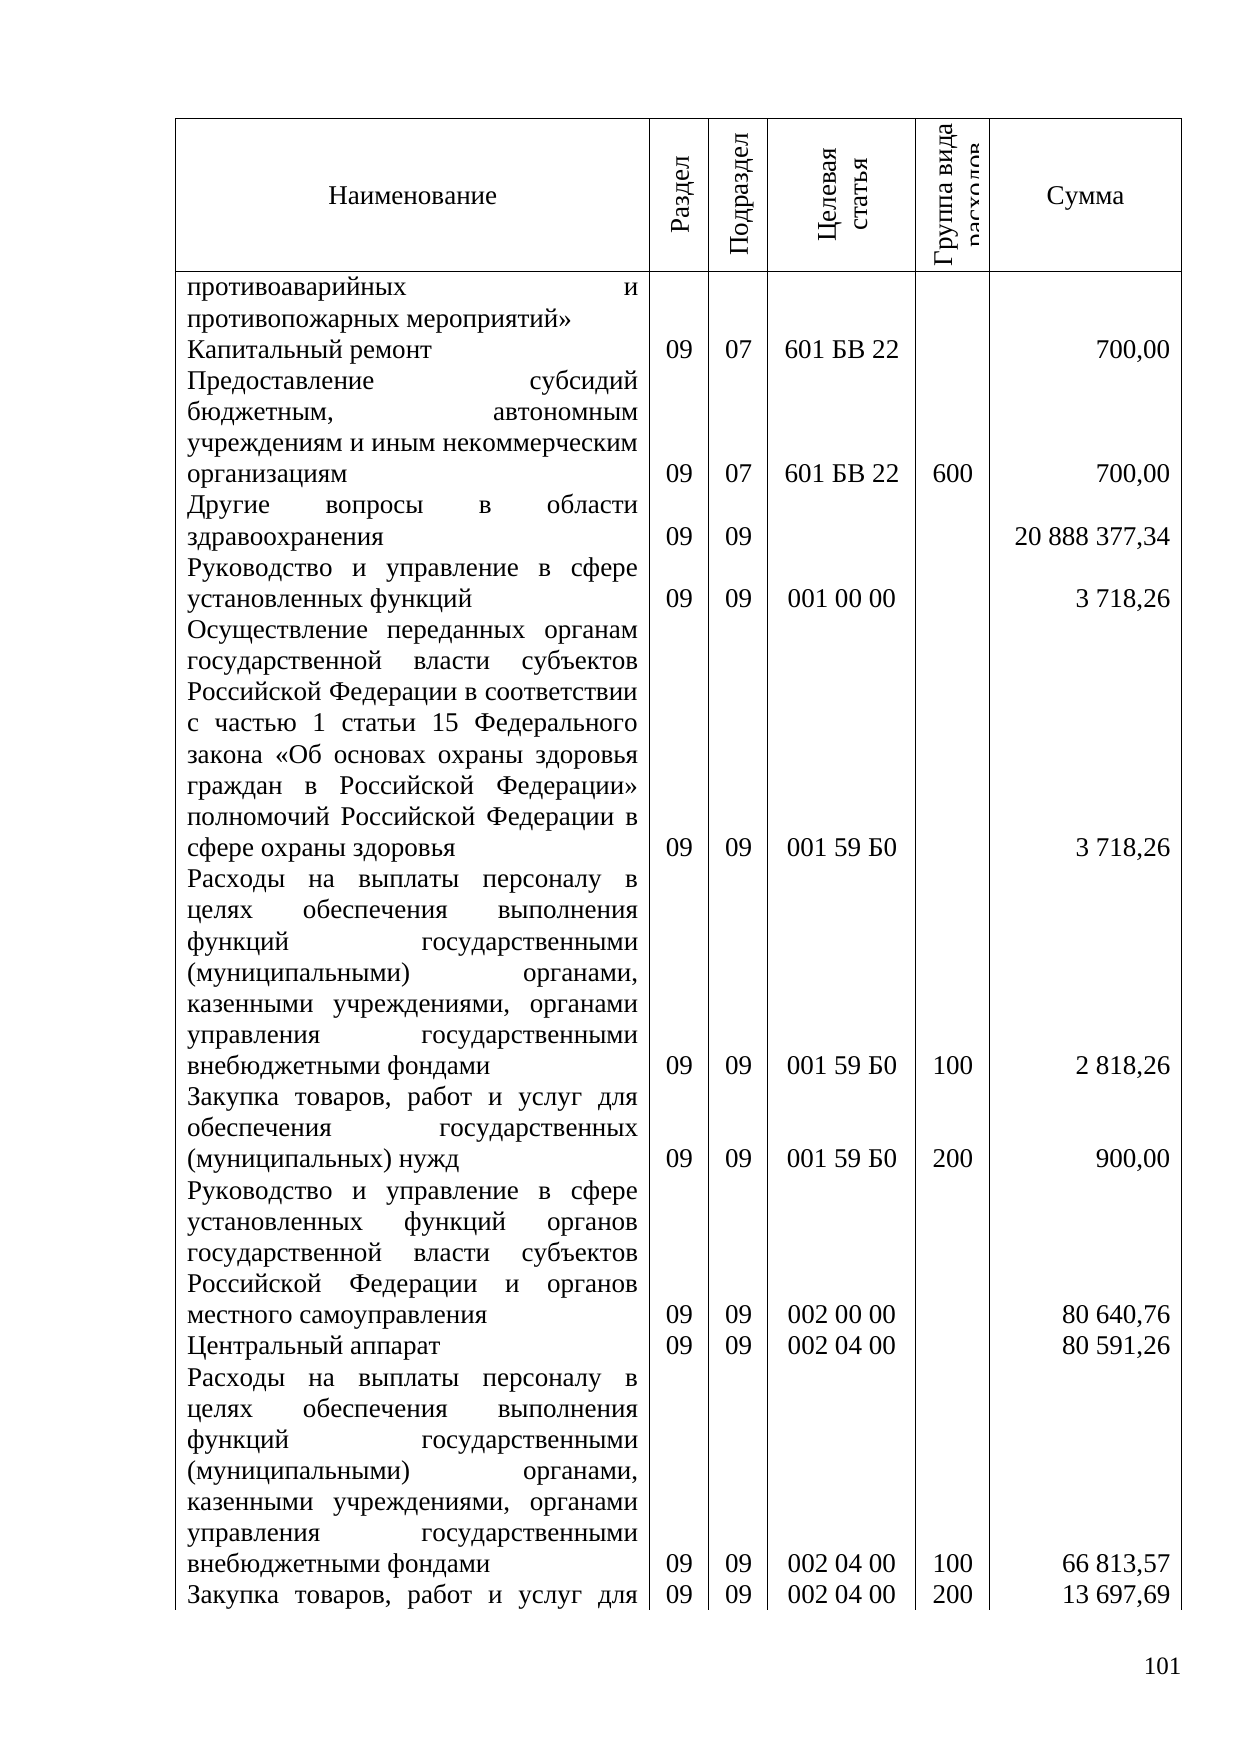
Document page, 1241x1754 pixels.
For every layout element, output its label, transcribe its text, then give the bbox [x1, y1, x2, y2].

table_header Группа вида расходов [916, 119, 989, 271]
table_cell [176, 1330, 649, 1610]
table_header Подраздел [709, 119, 767, 271]
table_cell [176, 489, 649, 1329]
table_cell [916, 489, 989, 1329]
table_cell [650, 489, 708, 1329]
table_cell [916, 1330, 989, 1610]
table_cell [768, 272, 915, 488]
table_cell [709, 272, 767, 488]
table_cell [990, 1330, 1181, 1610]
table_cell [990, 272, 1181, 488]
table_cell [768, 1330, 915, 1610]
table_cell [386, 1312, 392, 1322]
table_header Раздел [650, 119, 708, 271]
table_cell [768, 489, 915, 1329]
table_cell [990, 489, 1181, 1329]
table_header Наименование [176, 119, 649, 271]
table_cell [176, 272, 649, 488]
table_header Целевая статья [768, 119, 915, 271]
table_header Сумма [990, 119, 1181, 271]
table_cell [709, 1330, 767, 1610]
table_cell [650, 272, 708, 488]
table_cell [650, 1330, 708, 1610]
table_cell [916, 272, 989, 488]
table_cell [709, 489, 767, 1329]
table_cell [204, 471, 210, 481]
